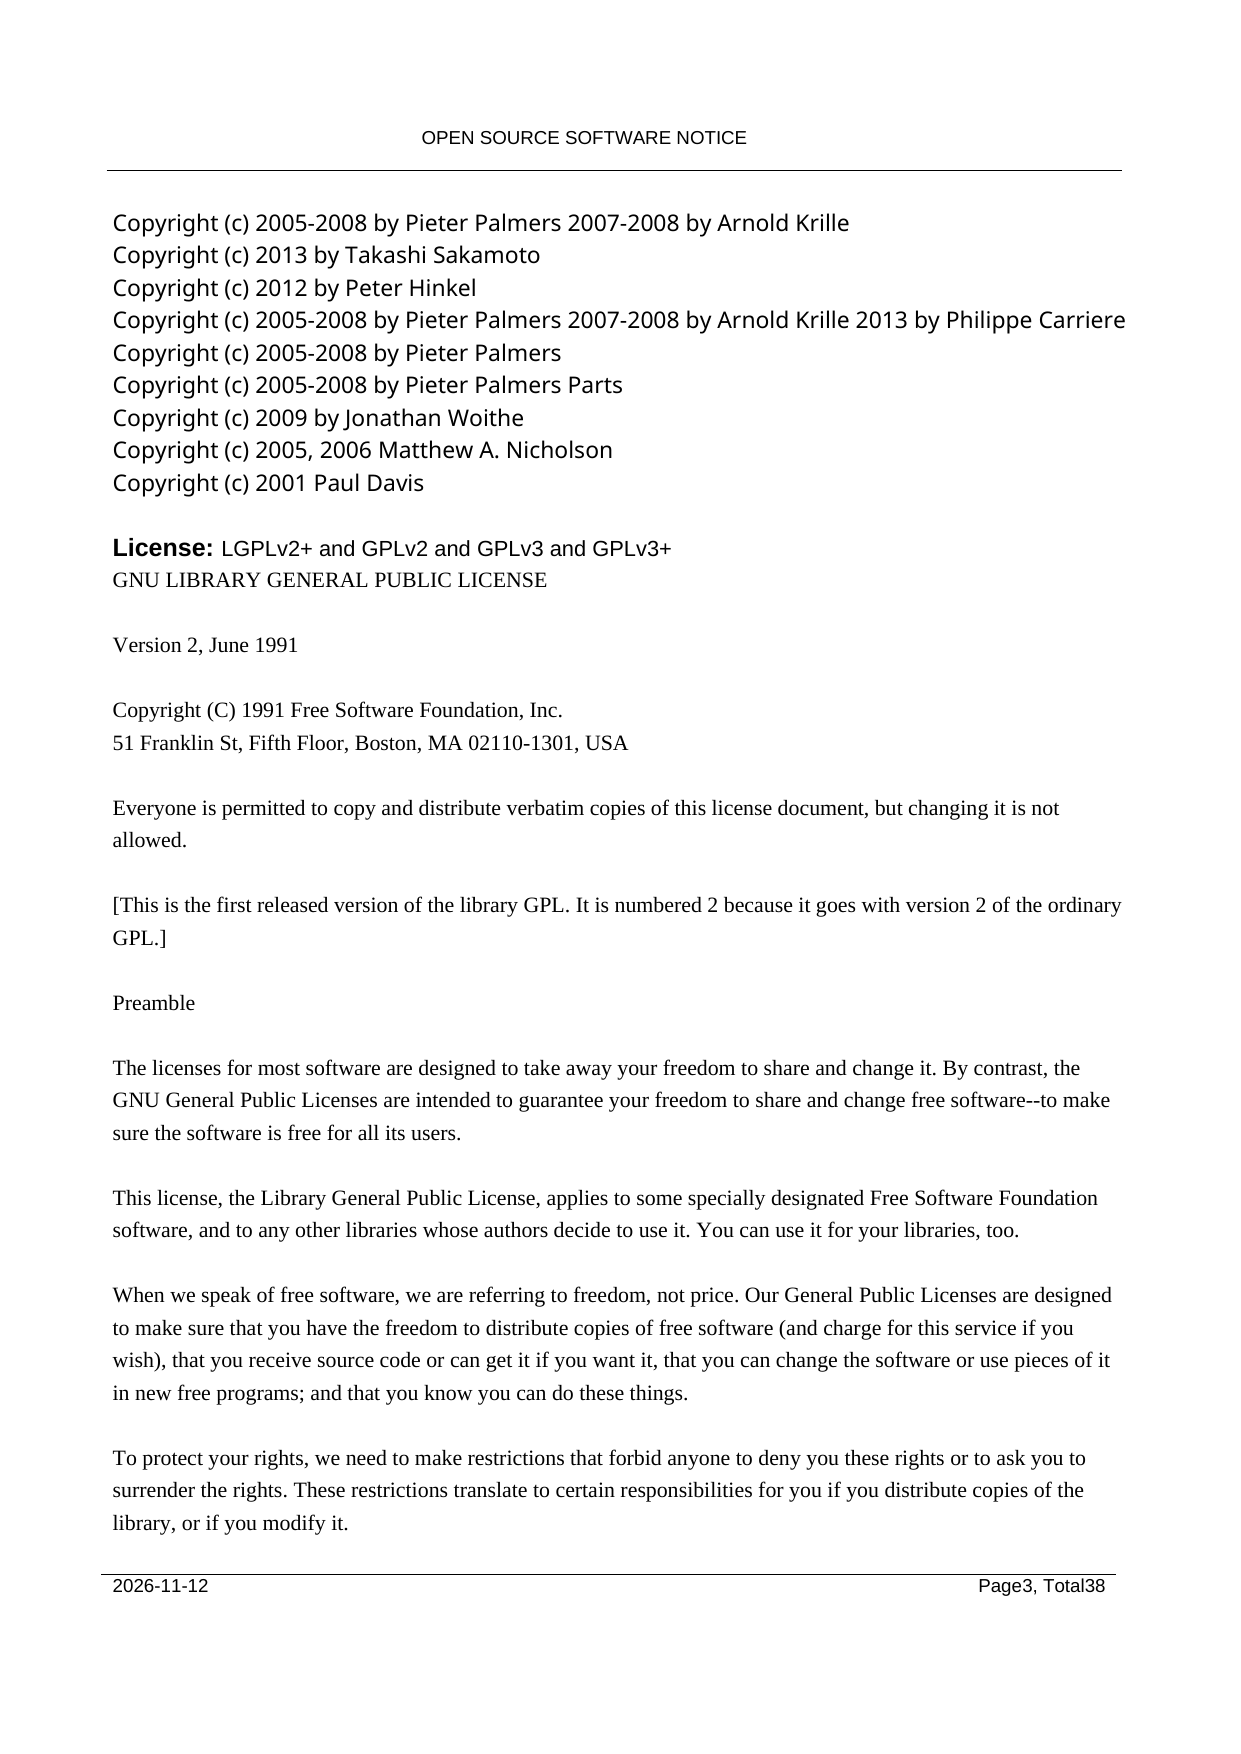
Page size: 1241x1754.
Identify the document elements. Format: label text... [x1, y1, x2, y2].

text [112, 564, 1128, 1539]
text License: LGPLv2+ and GPLv2 and GPLv3 and GPLv3+ [112, 531, 1128, 564]
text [112, 206, 1128, 531]
